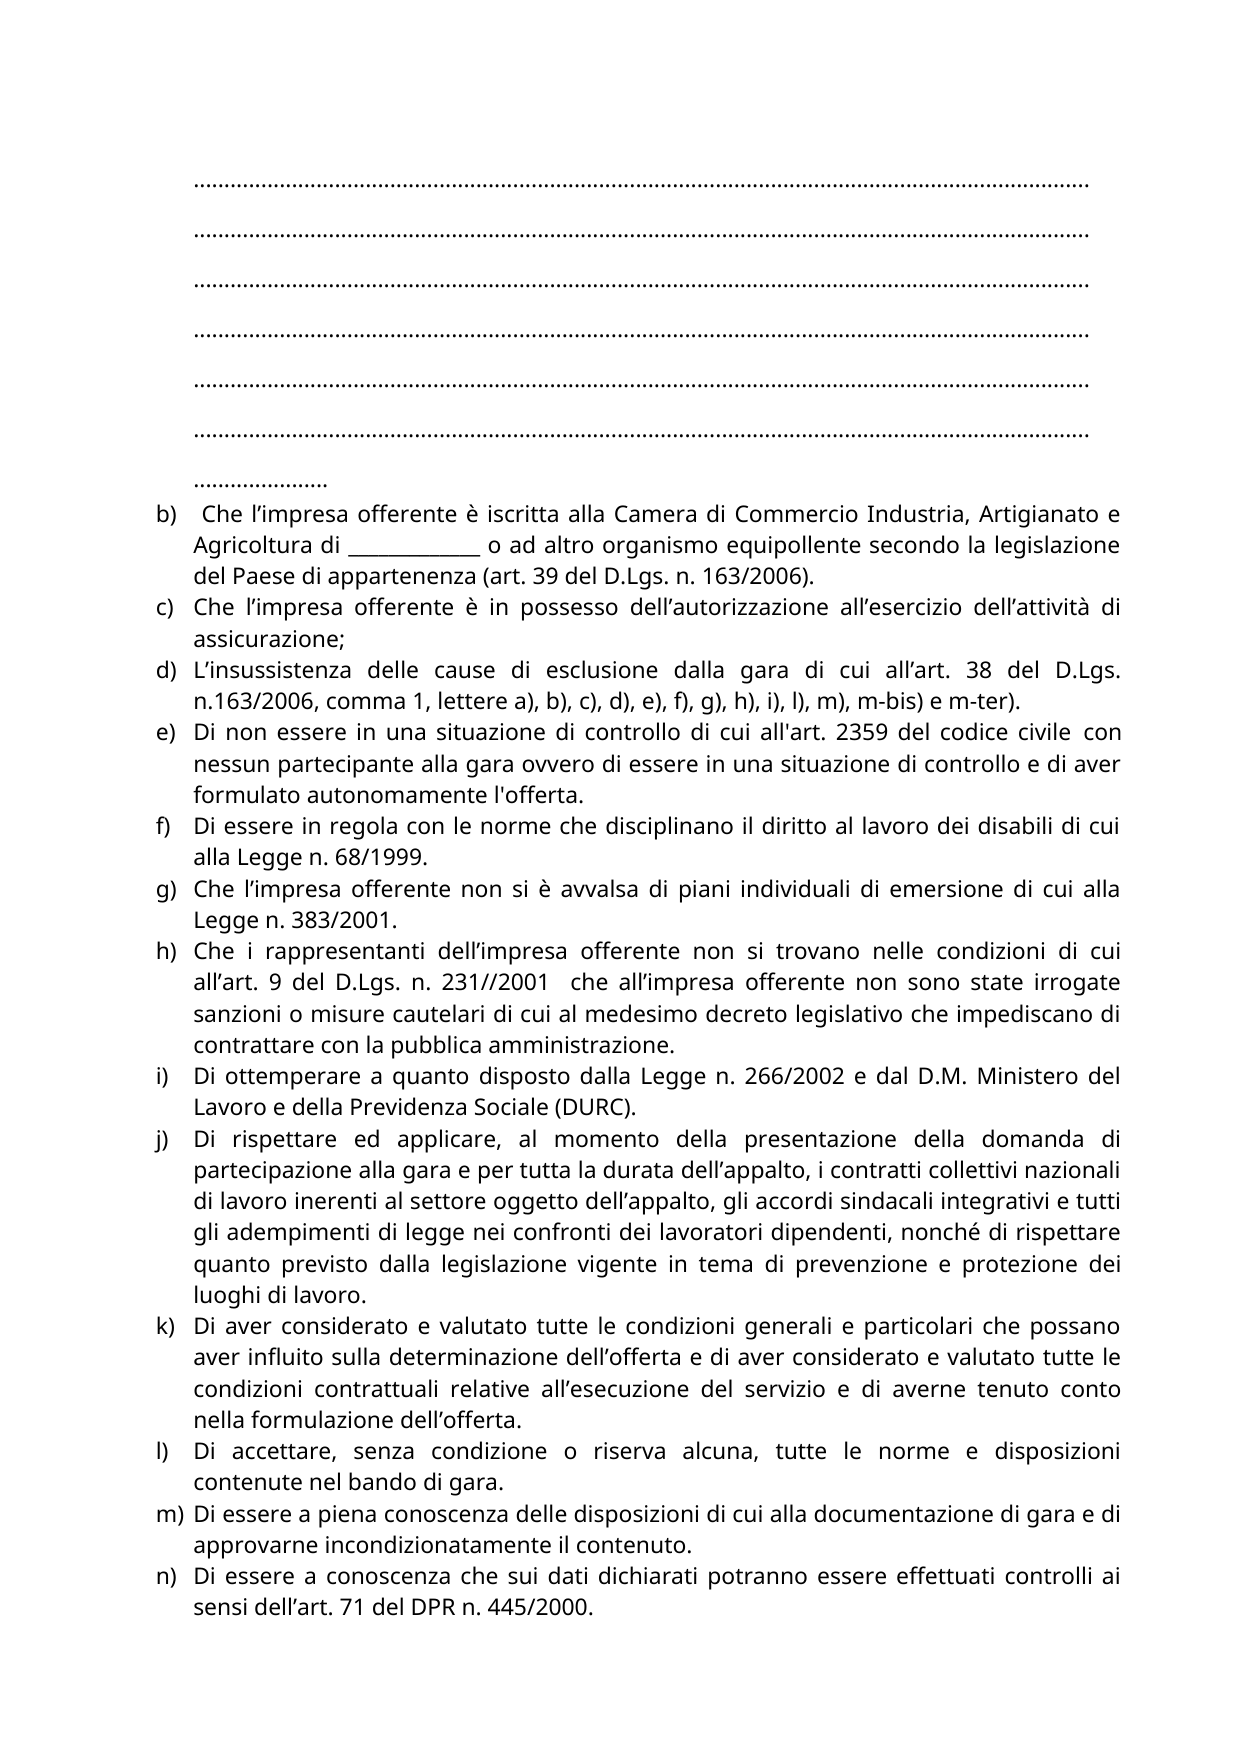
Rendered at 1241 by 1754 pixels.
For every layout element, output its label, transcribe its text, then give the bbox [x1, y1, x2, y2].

list Di accettare, senza condizione o riserva alcuna, tutte le norme e disposizioni contenute nel bando di gara. [156, 1435, 1122, 1498]
list Che l’impresa offerente non si è avvalsa di piani individuali di emersione di cui alla Legge n. 383/2001. [156, 873, 1122, 935]
list Di non essere in una situazione di controllo di cui all'art. 2359 del codice civile con nessun partecipante alla gara ovvero di essere in una situazione di controllo e di aver formulato autonomamente l'offerta. [156, 716, 1122, 810]
list Di essere a conoscenza che sui dati dichiarati potranno essere effettuati controlli ai sensi dell’art. 71 del DPR n. 445/2000. [156, 1560, 1122, 1623]
list Di aver considerato e valutato tutte le condizioni generali e particolari che possano aver influito sulla determinazione dell’offerta e di aver considerato e valutato tutte le condizioni contrattuali relative all’esecuzione del servizio e di averne tenuto conto nella formulazione dell’offerta. [156, 1310, 1122, 1435]
list Che l’impresa offerente è in possesso dell’autorizzazione all’esercizio dell’attività di assicurazione; [156, 591, 1122, 654]
list Di essere in regola con le norme che disciplinano il diritto al lavoro dei disabili di cui alla Legge n. 68/1999. [156, 810, 1122, 873]
list Di rispettare ed applicare, al momento della presentazione della domanda di partecipazione alla gara e per tutta la durata dell’appalto, i contratti collettivi nazionali di lavoro inerenti al settore oggetto dell’appalto, gli accordi sindacali integrativi e tutti gli adempimenti di legge nei confronti dei lavoratori dipendenti, nonché di rispettare quanto previsto dalla legislazione vigente in tema di prevenzione e protezione dei luoghi di lavoro. [156, 1123, 1122, 1310]
list Che l’impresa offerente è iscritta alla Camera di Commercio Industria, Artigianato e Agricoltura di _____________ o ad altro organismo equipollente secondo la legislazione del Paese di appartenenza (art. 39 del D.Lgs. n. 163/2006). [156, 498, 1122, 591]
text .................................................................................................................................................................................................................................................................................................................................................................................................................................................................................................................................................................................................................................................................................................................................................................................................................................................................................................................................. [193, 148, 1093, 498]
list Che i rappresentanti dell’impresa offerente non si trovano nelle condizioni di cui all’art. 9 del D.Lgs. n. 231//2001 che all’impresa offerente non sono state irrogate sanzioni o misure cautelari di cui al medesimo decreto legislativo che impediscano di contrattare con la pubblica amministrazione. [156, 935, 1122, 1060]
list L’insussistenza delle cause di esclusione dalla gara di cui all’art. 38 del D.Lgs. n.163/2006, comma 1, lettere a), b), c), d), e), f), g), h), i), l), m), m-bis) e m-ter). [156, 654, 1122, 716]
list Di essere a piena conoscenza delle disposizioni di cui alla documentazione di gara e di approvarne incondizionatamente il contenuto. [156, 1498, 1122, 1560]
list Di ottemperare a quanto disposto dalla Legge n. 266/2002 e dal D.M. Ministero del Lavoro e della Previdenza Sociale (DURC). [156, 1060, 1122, 1123]
